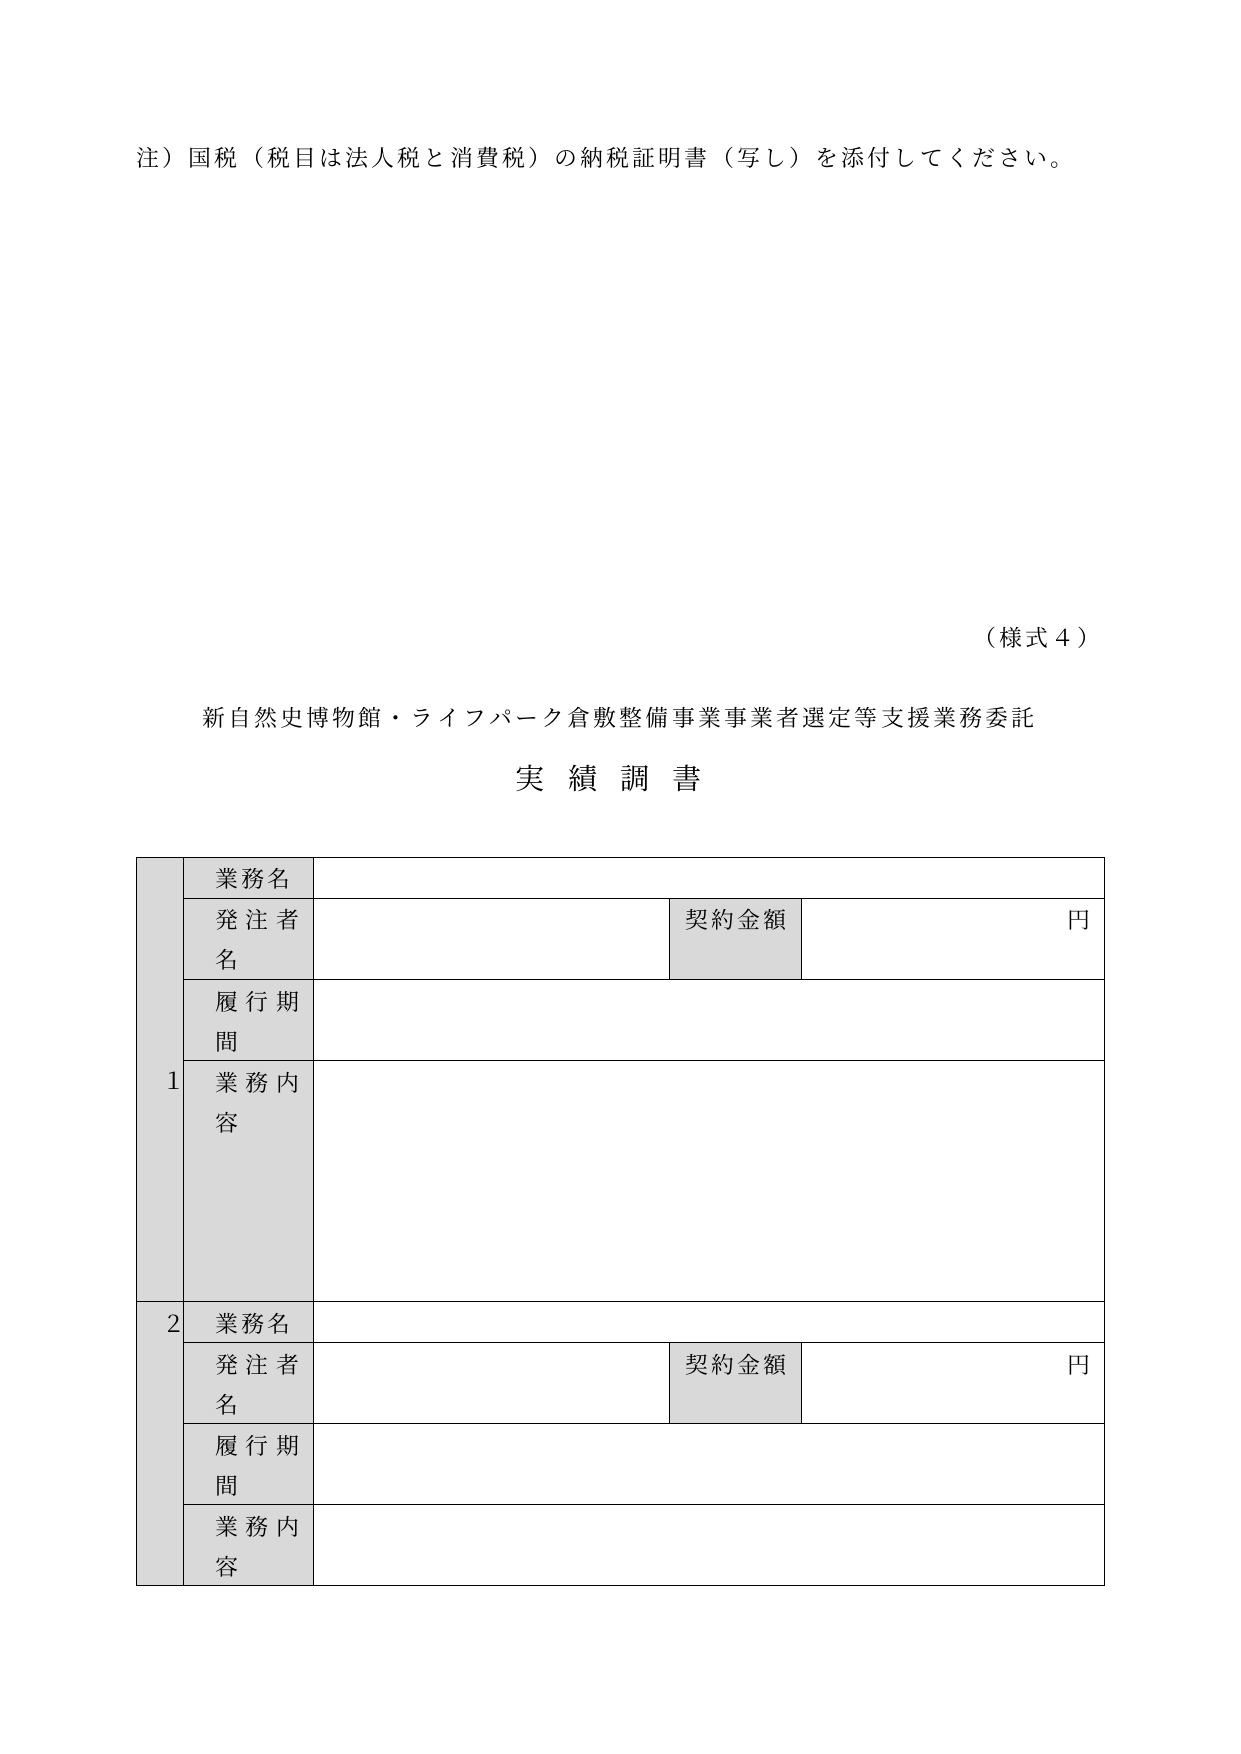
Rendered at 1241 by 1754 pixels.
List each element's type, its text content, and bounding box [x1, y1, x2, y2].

table_header １ [137, 858, 183, 1301]
table_cell ２ [137, 1302, 183, 1585]
table_cell 契約金額 [670, 1343, 801, 1423]
table_cell 業務内容 [184, 1505, 313, 1585]
table_cell [314, 1505, 1104, 1585]
text （様式４） [136, 617, 1104, 657]
table_cell 円 [802, 1343, 1104, 1423]
table_cell [314, 899, 669, 979]
table_header [314, 858, 1104, 898]
table_cell 履行期間 [184, 1424, 313, 1504]
table_cell 業務内容 [184, 1061, 313, 1301]
table_cell [314, 1424, 1104, 1504]
table_cell 発注者名 [184, 1343, 313, 1423]
table_cell [314, 1343, 669, 1423]
table_cell 履行期間 [184, 980, 313, 1060]
table_cell [314, 1302, 1104, 1342]
table_cell 円 [802, 899, 1104, 979]
table_header 業務名 [184, 858, 313, 898]
table_cell [314, 980, 1104, 1060]
text 実績調書 [136, 737, 1104, 817]
table_cell [314, 1061, 1104, 1301]
table_cell 業務名 [184, 1302, 313, 1342]
text 新自然史博物館・ライフパーク倉敷整備事業事業者選定等支援業務委託 [136, 697, 1104, 737]
table_cell 契約金額 [670, 899, 801, 979]
table_cell 発注者名 [184, 899, 313, 979]
text 注）国税（税目は法人税と消費税）の納税証明書（写し）を添付してください。 [136, 137, 1104, 177]
